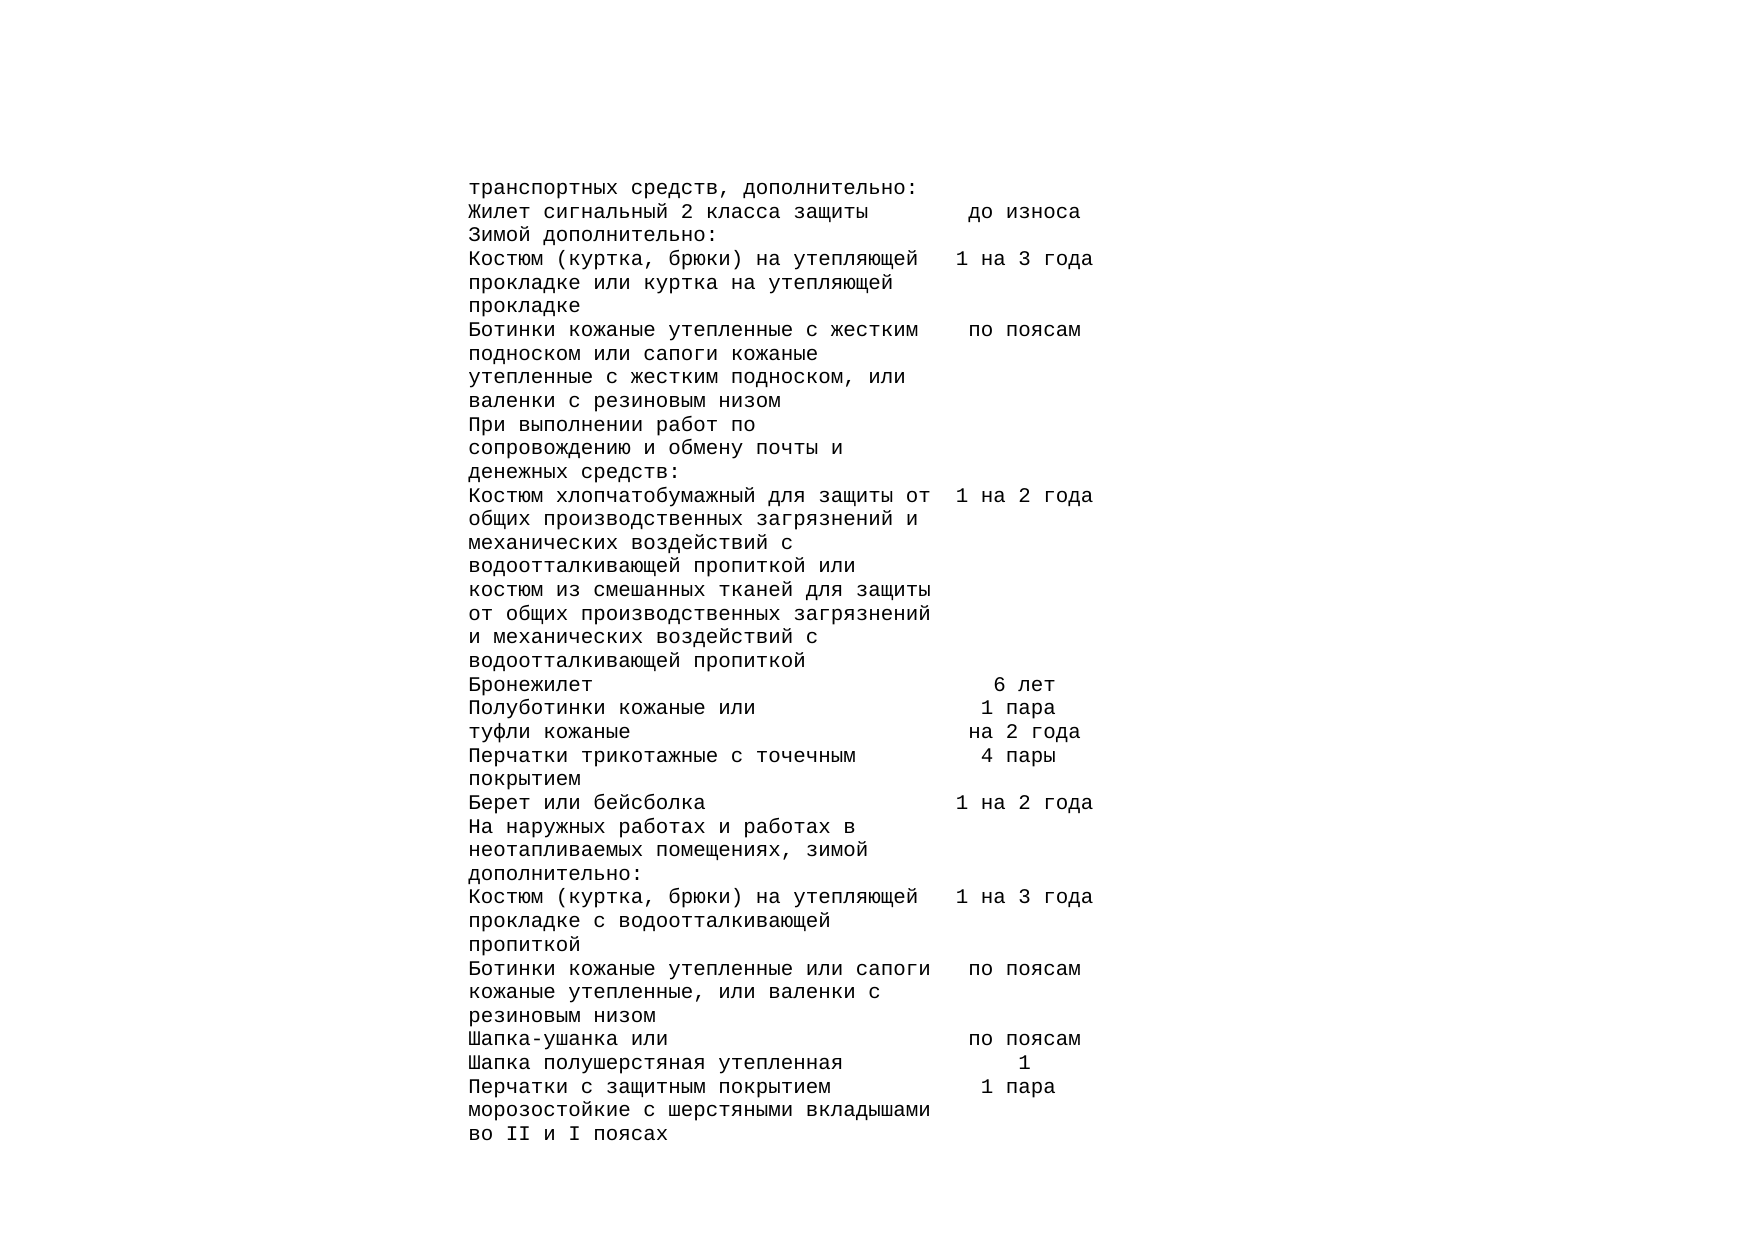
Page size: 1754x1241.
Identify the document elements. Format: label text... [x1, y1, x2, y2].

text во II и I поясах [118, 1123, 1636, 1147]
text Ботинки кожаные утепленные с жестким по поясам [118, 319, 1636, 343]
text от общих производственных загрязнений [118, 603, 1636, 626]
text неотапливаемых помещениях, зимой [118, 839, 1636, 863]
text костюм из смешанных тканей для защиты [118, 579, 1636, 603]
text Шапка полушерстяная утепленная 1 [118, 1052, 1636, 1076]
text При выполнении работ по [118, 414, 1636, 437]
text На наружных работах и работах в [118, 816, 1636, 839]
text Перчатки с защитным покрытием 1 пара [118, 1076, 1636, 1099]
text Полуботинки кожаные или 1 пара [118, 697, 1636, 721]
text туфли кожаные на 2 года [118, 721, 1636, 745]
text дополнительно: [118, 863, 1636, 887]
text покрытием [118, 768, 1636, 792]
text механических воздействий с [118, 532, 1636, 556]
text валенки с резиновым низом [118, 390, 1636, 414]
text денежных средств: [118, 461, 1636, 484]
text прокладке с водоотталкивающей [118, 910, 1636, 934]
text резиновым низом [118, 1005, 1636, 1028]
text Бронежилет 6 лет [118, 674, 1636, 697]
text Жилет сигнальный 2 класса защиты до износа [118, 201, 1636, 224]
text кожаные утепленные, или валенки с [118, 981, 1636, 1005]
text и механических воздействий с [118, 626, 1636, 650]
text прокладке или куртка на утепляющей [118, 272, 1636, 295]
text Перчатки трикотажные с точечным 4 пары [118, 745, 1636, 768]
text Берет или бейсболка 1 на 2 года [118, 792, 1636, 816]
text транспортных средств, дополнительно: [118, 177, 1636, 201]
text водоотталкивающей пропиткой [118, 650, 1636, 674]
text пропиткой [118, 934, 1636, 957]
text Костюм (куртка, брюки) на утепляющей 1 на 3 года [118, 248, 1636, 272]
text Костюм (куртка, брюки) на утепляющей 1 на 3 года [118, 887, 1636, 910]
text сопровождению и обмену почты и [118, 437, 1636, 461]
text Шапка-ушанка или по поясам [118, 1028, 1636, 1052]
text Костюм хлопчатобумажный для защиты от 1 на 2 года [118, 484, 1636, 508]
text прокладке [118, 295, 1636, 319]
text морозостойкие с шерстяными вкладышами [118, 1099, 1636, 1123]
text утепленные с жестким подноском, или [118, 366, 1636, 390]
text водоотталкивающей пропиткой или [118, 556, 1636, 579]
text Ботинки кожаные утепленные или сапоги по поясам [118, 957, 1636, 981]
text подноском или сапоги кожаные [118, 343, 1636, 366]
text Зимой дополнительно: [118, 224, 1636, 248]
text общих производственных загрязнений и [118, 508, 1636, 532]
